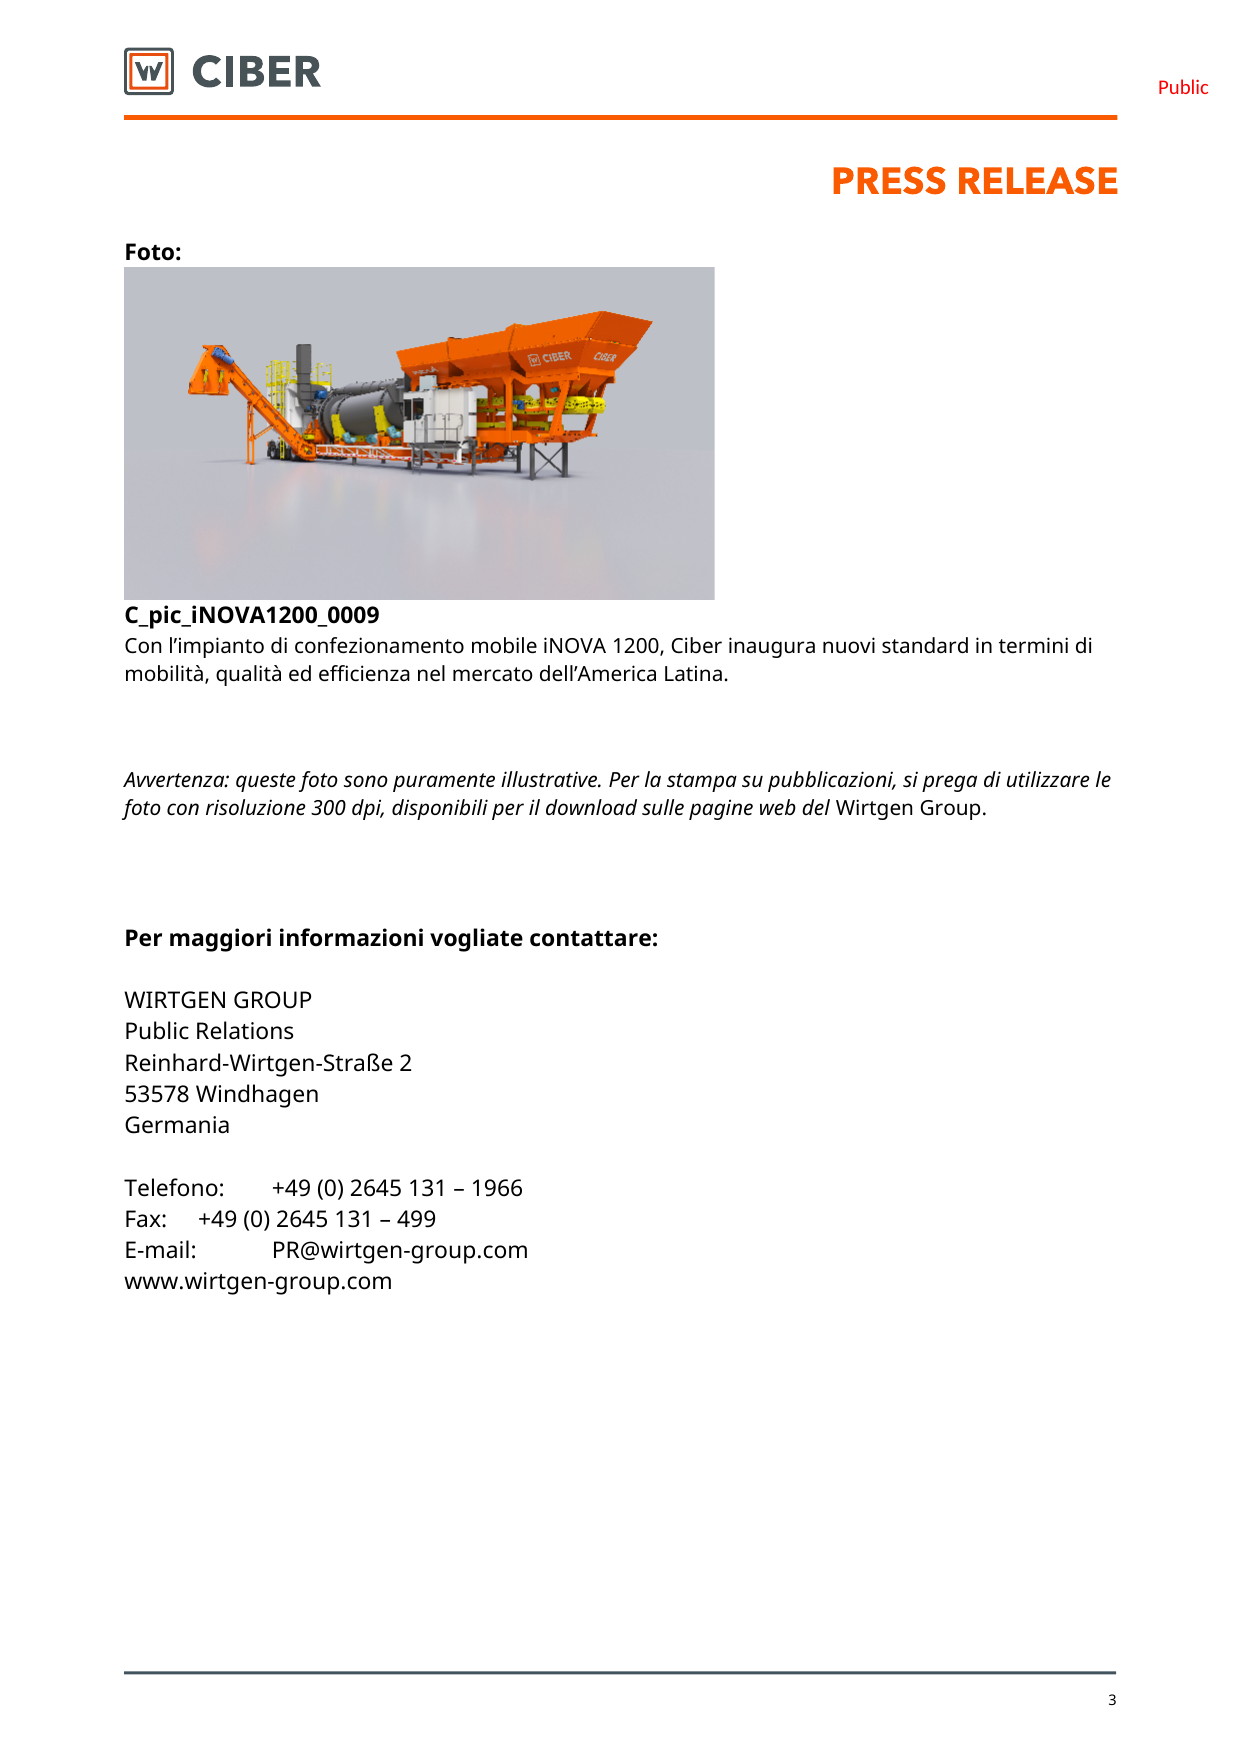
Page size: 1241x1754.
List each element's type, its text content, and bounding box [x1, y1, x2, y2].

text Telefono: +49 (0) 2645 131 – 1966 [124, 1172, 1116, 1203]
text Public Relations [124, 1015, 1116, 1047]
text Reinhard-Wirtgen-Straße 2 [124, 1047, 1116, 1078]
text 53578 Windhagen [124, 1078, 1116, 1109]
text E-mail: PR@wirtgen-group.com [124, 1234, 1116, 1265]
text www.wirtgen-group.com [124, 1265, 1116, 1297]
text Foto: [124, 236, 1116, 267]
text Fax: +49 (0) 2645 131 – 499 [124, 1203, 1116, 1234]
text Germania [124, 1109, 1116, 1140]
text Avvertenza: queste foto sono puramente illustrative. Per la stampa su pubblicazioni, si prega di utilizzare le foto con risoluzione 300 dpi, disponibili per il download sulle pagine web del Wirtgen Group. [124, 765, 1116, 822]
text Per maggiori informazioni vogliate contattare: [124, 922, 1116, 953]
text Con l’impianto di confezionamento mobile iNOVA 1200, Ciber inaugura nuovi standard in termini di mobilità, qualità ed efficienza nel mercato dell’America Latina. [124, 631, 1116, 688]
text WIRTGEN GROUP [124, 984, 1116, 1015]
picture [124, 267, 715, 600]
